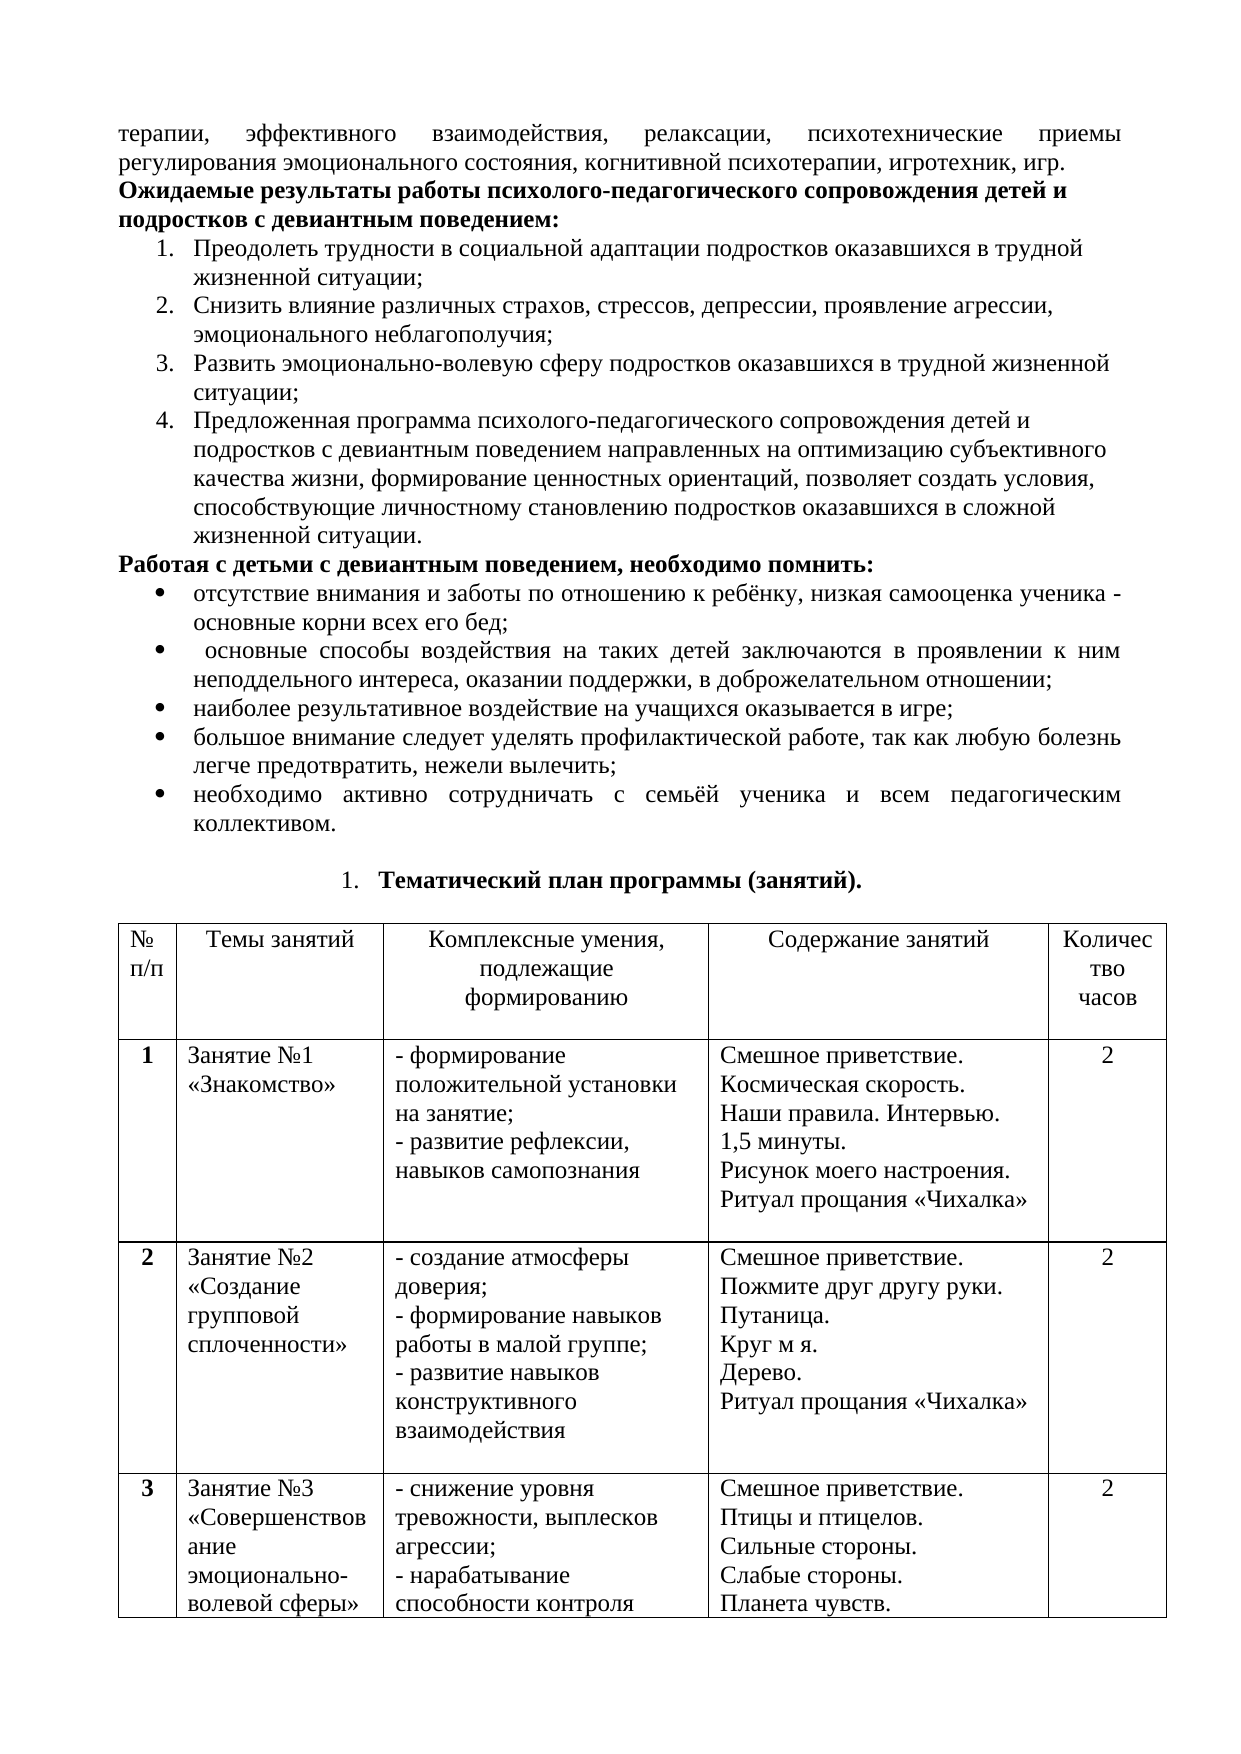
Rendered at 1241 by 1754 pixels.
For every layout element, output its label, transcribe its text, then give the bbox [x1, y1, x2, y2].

list необходимо активно сотрудничать с семьёй ученика и всем педагогическим коллективом. [156, 779, 1122, 837]
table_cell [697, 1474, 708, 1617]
list отсутствие внимания и заботы по отношению к ребёнку, низкая самооценка ученика - основные корни всех его бед; [156, 578, 1122, 636]
list Снизить влияние различных страхов, стрессов, депрессии, проявление агрессии, эмоционального неблагополучия; [156, 291, 1122, 348]
table_header Количество часов [1049, 924, 1166, 1039]
table_cell - формирование положительной установки на занятие; - развитие рефлексии, навыков самопознания [384, 1040, 708, 1241]
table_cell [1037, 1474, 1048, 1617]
table_cell 3 [119, 1474, 176, 1617]
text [118, 118, 1122, 176]
table_cell - создание атмосферы доверия; - формирование навыков работы в малой группе; - развитие навыков конструктивного взаимодействия [384, 1243, 708, 1472]
table_cell Занятие №1 «Знакомство» [177, 1040, 383, 1241]
list Преодолеть трудности в социальной адаптации подростков оказавшихся в трудной жизненной ситуации; [156, 233, 1122, 291]
table_header Темы занятий [177, 924, 383, 1039]
table_header Комплексные умения, подлежащие формированию [384, 924, 708, 1039]
list Развить эмоционально-волевую сферу подростков оказавшихся в трудной жизненной ситуации; [156, 348, 1122, 406]
table_cell 2 [1049, 1040, 1166, 1241]
list Предложенная программа психолого-педагогического сопровождения детей и подростков с девиантным поведением направленных на оптимизацию субъективного качества жизни, формирование ценностных ориентаций, позволяет создать условия, способствующие личностному становлению подростков оказавшихся в сложной жизненной ситуации. [156, 406, 1122, 549]
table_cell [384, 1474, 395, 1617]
table_header № п/п [119, 924, 176, 1039]
table_header Содержание занятий [709, 924, 1048, 1039]
table_cell 2 [1049, 1474, 1166, 1617]
list большое внимание следует уделять профилактической работе, так как любую болезнь легче предотвратить, нежели вылечить; [156, 722, 1122, 779]
table_cell 2 [119, 1243, 176, 1472]
text Ожидаемые результаты работы психолого-педагогического сопровождения детей и подростков с девиантным поведением: [118, 176, 1122, 233]
list основные способы воздействия на таких детей заключаются в проявлении к ним неподдельного интереса, оказании поддержки, в доброжелательном отношении; [156, 636, 1122, 693]
table_cell 1 [119, 1040, 176, 1241]
table_cell Занятие №2 «Создание групповой сплоченности» [177, 1243, 383, 1472]
list Тематический план программы (занятий). [81, 866, 1122, 894]
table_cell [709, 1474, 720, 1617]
table_cell Смешное приветствие. Космическая скорость. Наши правила. Интервью. 1,5 минуты. Рисунок моего настроения. Ритуал прощания «Чихалка» [709, 1040, 1048, 1241]
list наиболее результативное воздействие на учащихся оказывается в игре; [156, 693, 1122, 722]
table_cell Смешное приветствие. Пожмите друг другу руки. Путаница. Круг м я. Дерево. Ритуал прощания «Чихалка» [709, 1243, 1048, 1472]
text Работая с детьми с девиантным поведением, необходимо помнить: [118, 549, 1122, 578]
table_cell 2 [1049, 1243, 1166, 1472]
